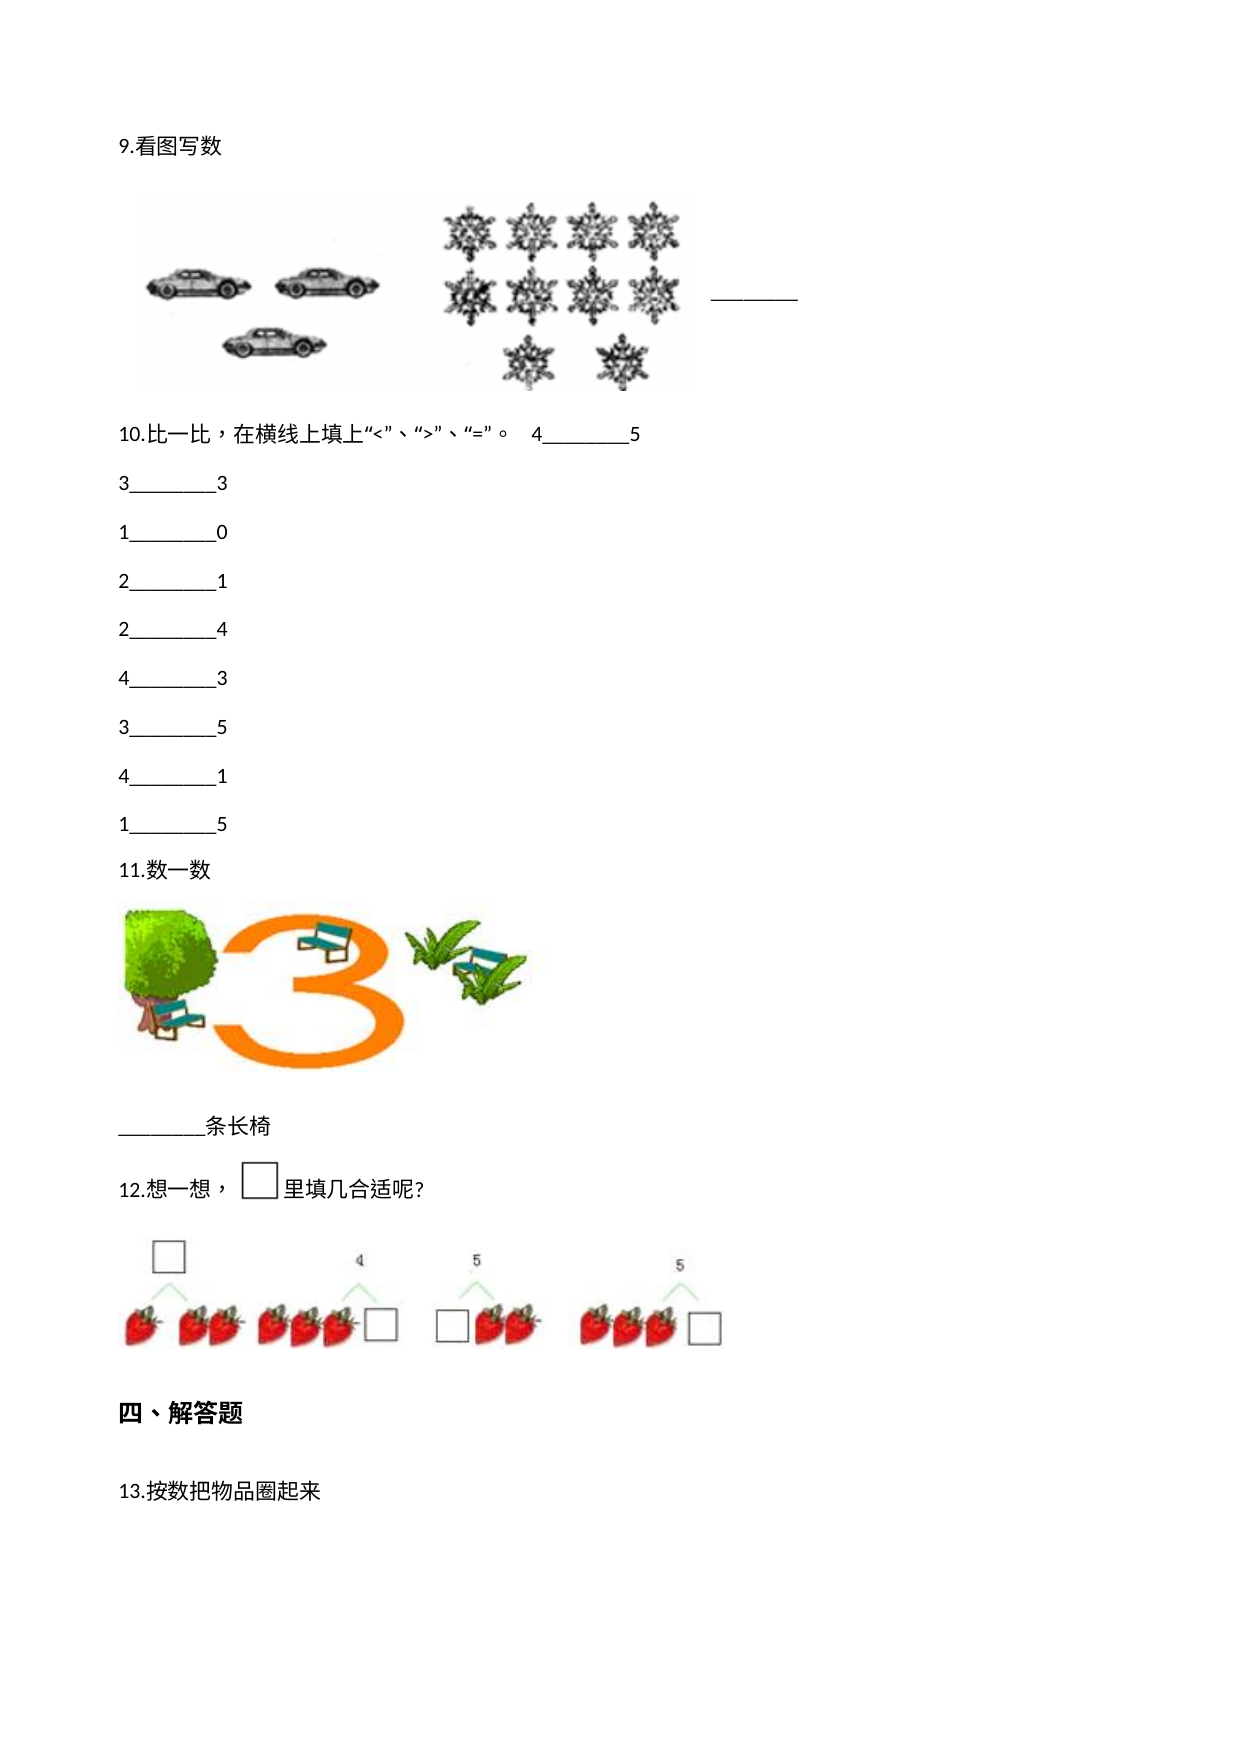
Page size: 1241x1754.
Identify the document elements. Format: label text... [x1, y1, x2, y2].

text 10.比一比，在横线上填上“<”、“>”、“=”。 4________5 3________3 1________0 2________1 2________4 4________3 3________5 4________1 1________5 [118, 418, 1122, 840]
text 13.按数把物品圈起来 [118, 1474, 1122, 1507]
picture [239, 1156, 283, 1204]
text 11.数一数 [118, 853, 1122, 886]
text 四、解答题 [118, 1380, 1122, 1445]
picture [123, 176, 711, 391]
text ________条长椅 [118, 1109, 1122, 1142]
picture [118, 1236, 725, 1349]
picture [118, 901, 565, 1072]
text 12.想一想， 里填几合适呢? [118, 1157, 1122, 1222]
text 9.看图写数 [118, 129, 1122, 162]
